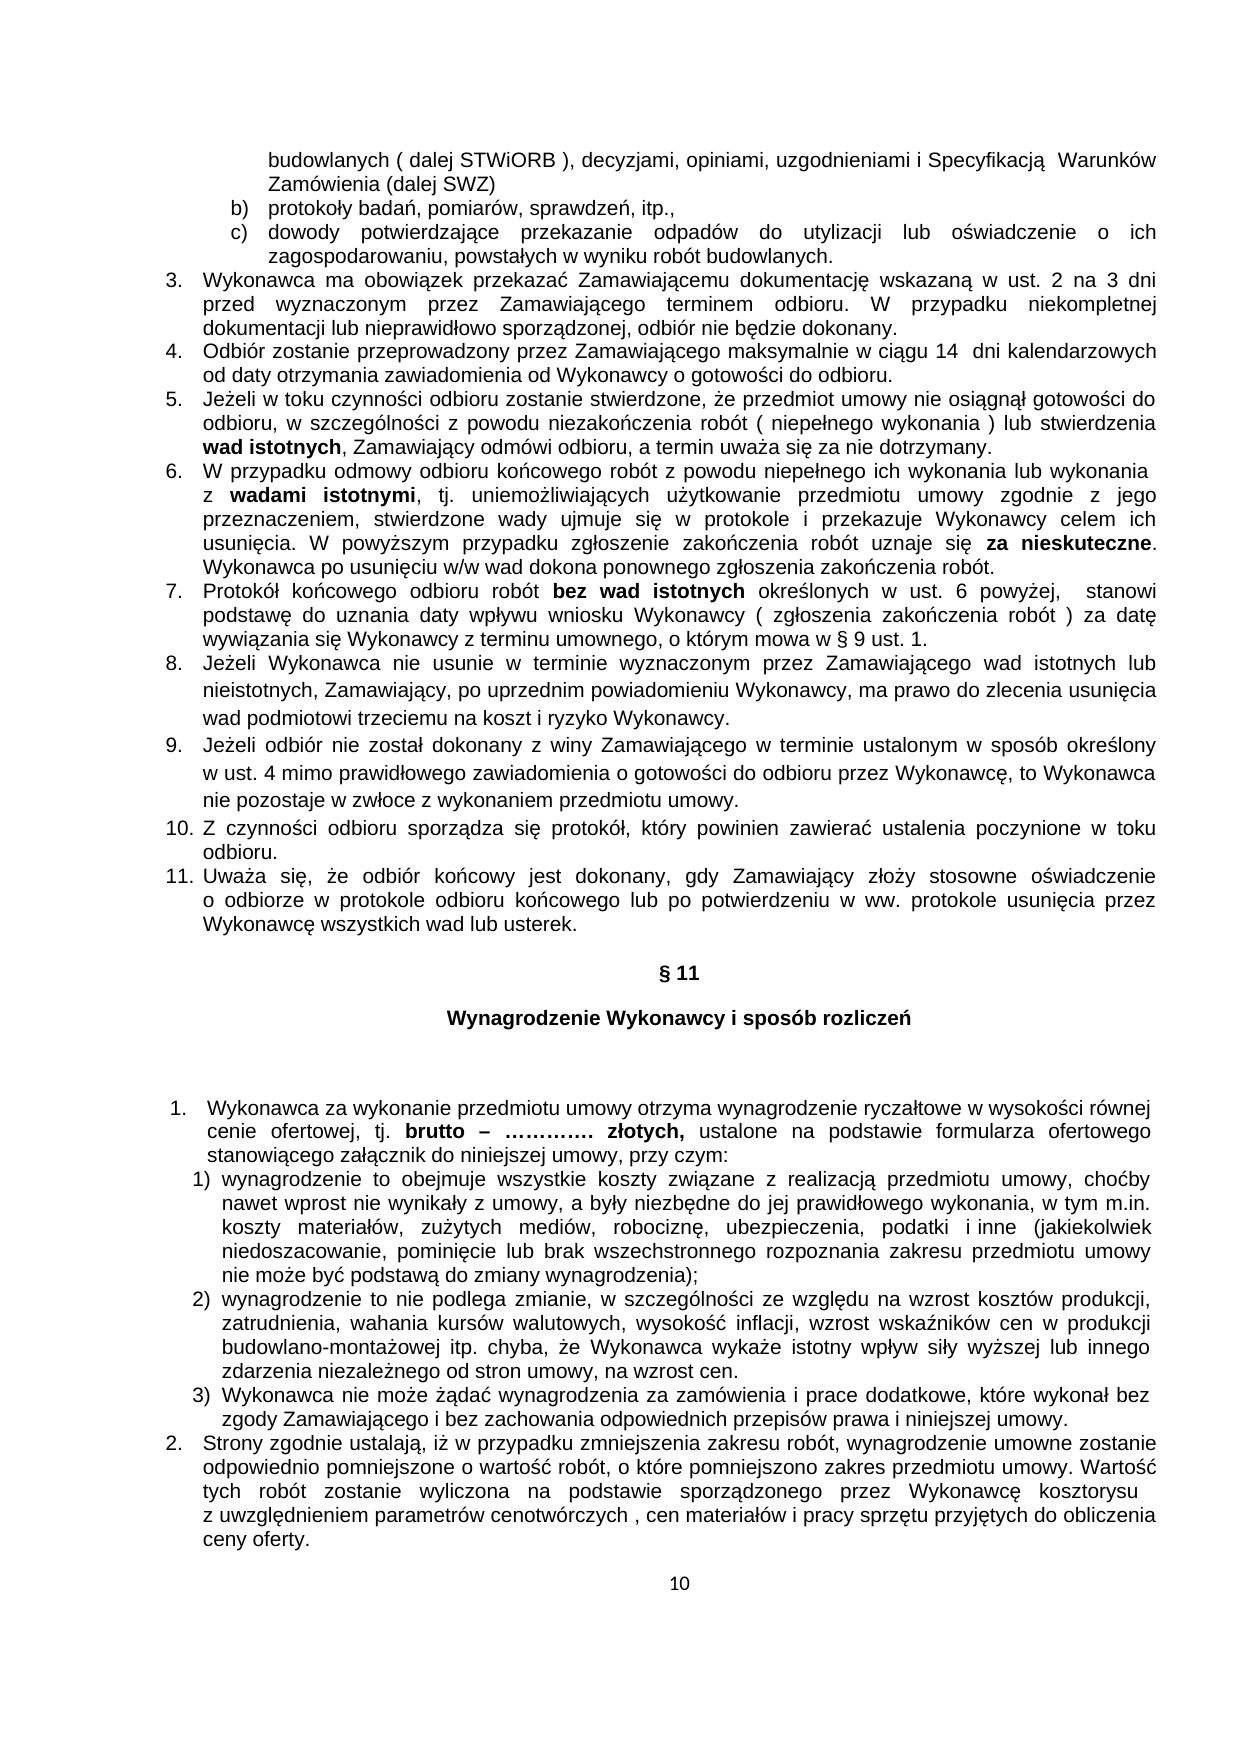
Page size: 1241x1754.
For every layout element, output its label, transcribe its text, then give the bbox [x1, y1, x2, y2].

list Protokół końcowego odbioru robót bez wad istotnych określonych w ust. 6 powyżej, stanowi podstawę do uznania daty wpływu wniosku Wykonawcy ( zgłoszenia zakończenia robót ) za datę wywiązania się Wykonawcy z terminu umownego, o którym mowa w § 9 ust. 1. [165, 579, 1157, 651]
list Wykonawca ma obowiązek przekazać Zamawiającemu dokumentację wskazaną w ust. 2 na 3 dni przed wyznaczonym przez Zamawiającego terminem odbioru. W przypadku niekompletnej dokumentacji lub nieprawidłowo sporządzonej, odbiór nie będzie dokonany. [165, 267, 1157, 339]
text Wynagrodzenie Wykonawcy i sposób rozliczeń [207, 1006, 1152, 1030]
list Strony zgodnie ustalają, iż w przypadku zmniejszenia zakresu robót, wynagrodzenie umowne zostanie odpowiednio pomniejszone o wartość robót, o które pomniejszono zakres przedmiotu umowy. Wartość tych robót zostanie wyliczona na podstawie sporządzonego przez Wykonawcę kosztorysu z uwzględnieniem parametrów cenotwórczych , cen materiałów i pracy sprzętu przyjętych do obliczenia ceny oferty. [165, 1431, 1157, 1551]
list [230, 148, 1157, 196]
list Z czynności odbioru sporządza się protokół, który powinien zawierać ustalenia poczynione w toku odbioru. [165, 816, 1157, 864]
list Wykonawca nie może żądać wynagrodzenia za zamówienia i prace dodatkowe, które wykonał bez zgody Zamawiającego i bez zachowania odpowiednich przepisów prawa i niniejszej umowy. [192, 1383, 1152, 1431]
list protokoły badań, pomiarów, sprawdzeń, itp., [230, 196, 1157, 219]
list Uważa się, że odbiór końcowy jest dokonany, gdy Zamawiający złoży stosowne oświadczenie o odbiorze w protokole odbioru końcowego lub po potwierdzeniu w ww. protokole usunięcia przez Wykonawcę wszystkich wad lub usterek. [165, 864, 1157, 936]
text § 11 [207, 961, 1152, 985]
list Odbiór zostanie przeprowadzony przez Zamawiającego maksymalnie w ciągu 14 dni kalendarzowych od daty otrzymania zawiadomienia od Wykonawcy o gotowości do odbioru. [165, 339, 1157, 387]
list Wykonawca za wykonanie przedmiotu umowy otrzyma wynagrodzenie ryczałtowe w wysokości równej cenie ofertowej, tj. brutto – …………. złotych, ustalone na podstawie formularza ofertowego stanowiącego załącznik do niniejszej umowy, przy czym: [169, 1095, 1152, 1167]
list Jeżeli Wykonawca nie usunie w terminie wyznaczonym przez Zamawiającego wad istotnych lub nieistotnych, Zamawiający, po uprzednim powiadomieniu Wykonawcy, ma prawo do zlecenia usunięcia wad podmiotowi trzeciemu na koszt i ryzyko Wykonawcy. [165, 651, 1157, 730]
list wynagrodzenie to obejmuje wszystkie koszty związane z realizacją przedmiotu umowy, choćby nawet wprost nie wynikały z umowy, a były niezbędne do jej prawidłowego wykonania, w tym m.in. koszty materiałów, zużytych mediów, robociznę, ubezpieczenia, podatki i inne (jakiekolwiek niedoszacowanie, pominięcie lub brak wszechstronnego rozpoznania zakresu przedmiotu umowy nie może być podstawą do zmiany wynagrodzenia); [192, 1167, 1152, 1287]
list Jeżeli odbiór nie został dokonany z winy Zamawiającego w terminie ustalonym w sposób określony w ust. 4 mimo prawidłowego zawiadomienia o gotowości do odbioru przez Wykonawcę, to Wykonawca nie pozostaje w zwłoce z wykonaniem przedmiotu umowy. [165, 733, 1157, 812]
list wynagrodzenie to nie podlega zmianie, w szczególności ze względu na wzrost kosztów produkcji, zatrudnienia, wahania kursów walutowych, wysokość inflacji, wzrost wskaźników cen w produkcji budowlano-montażowej itp. chyba, że Wykonawca wykaże istotny wpływ siły wyższej lub innego zdarzenia niezależnego od stron umowy, na wzrost cen. [192, 1287, 1152, 1383]
list dowody potwierdzające przekazanie odpadów do utylizacji lub oświadczenie o ich zagospodarowaniu, powstałych w wyniku robót budowlanych. [230, 219, 1157, 267]
list W przypadku odmowy odbioru końcowego robót z powodu niepełnego ich wykonania lub wykonania z wadami istotnymi, tj. uniemożliwiających użytkowanie przedmiotu umowy zgodnie z jego przeznaczeniem, stwierdzone wady ujmuje się w protokole i przekazuje Wykonawcy celem ich usunięcia. W powyższym przypadku zgłoszenie zakończenia robót uznaje się za nieskuteczne. Wykonawca po usunięciu w/w wad dokona ponownego zgłoszenia zakończenia robót. [165, 459, 1157, 579]
list Jeżeli w toku czynności odbioru zostanie stwierdzone, że przedmiot umowy nie osiągnął gotowości do odbioru, w szczególności z powodu niezakończenia robót ( niepełnego wykonania ) lub stwierdzenia wad istotnych, Zamawiający odmówi odbioru, a termin uważa się za nie dotrzymany. [165, 387, 1157, 459]
